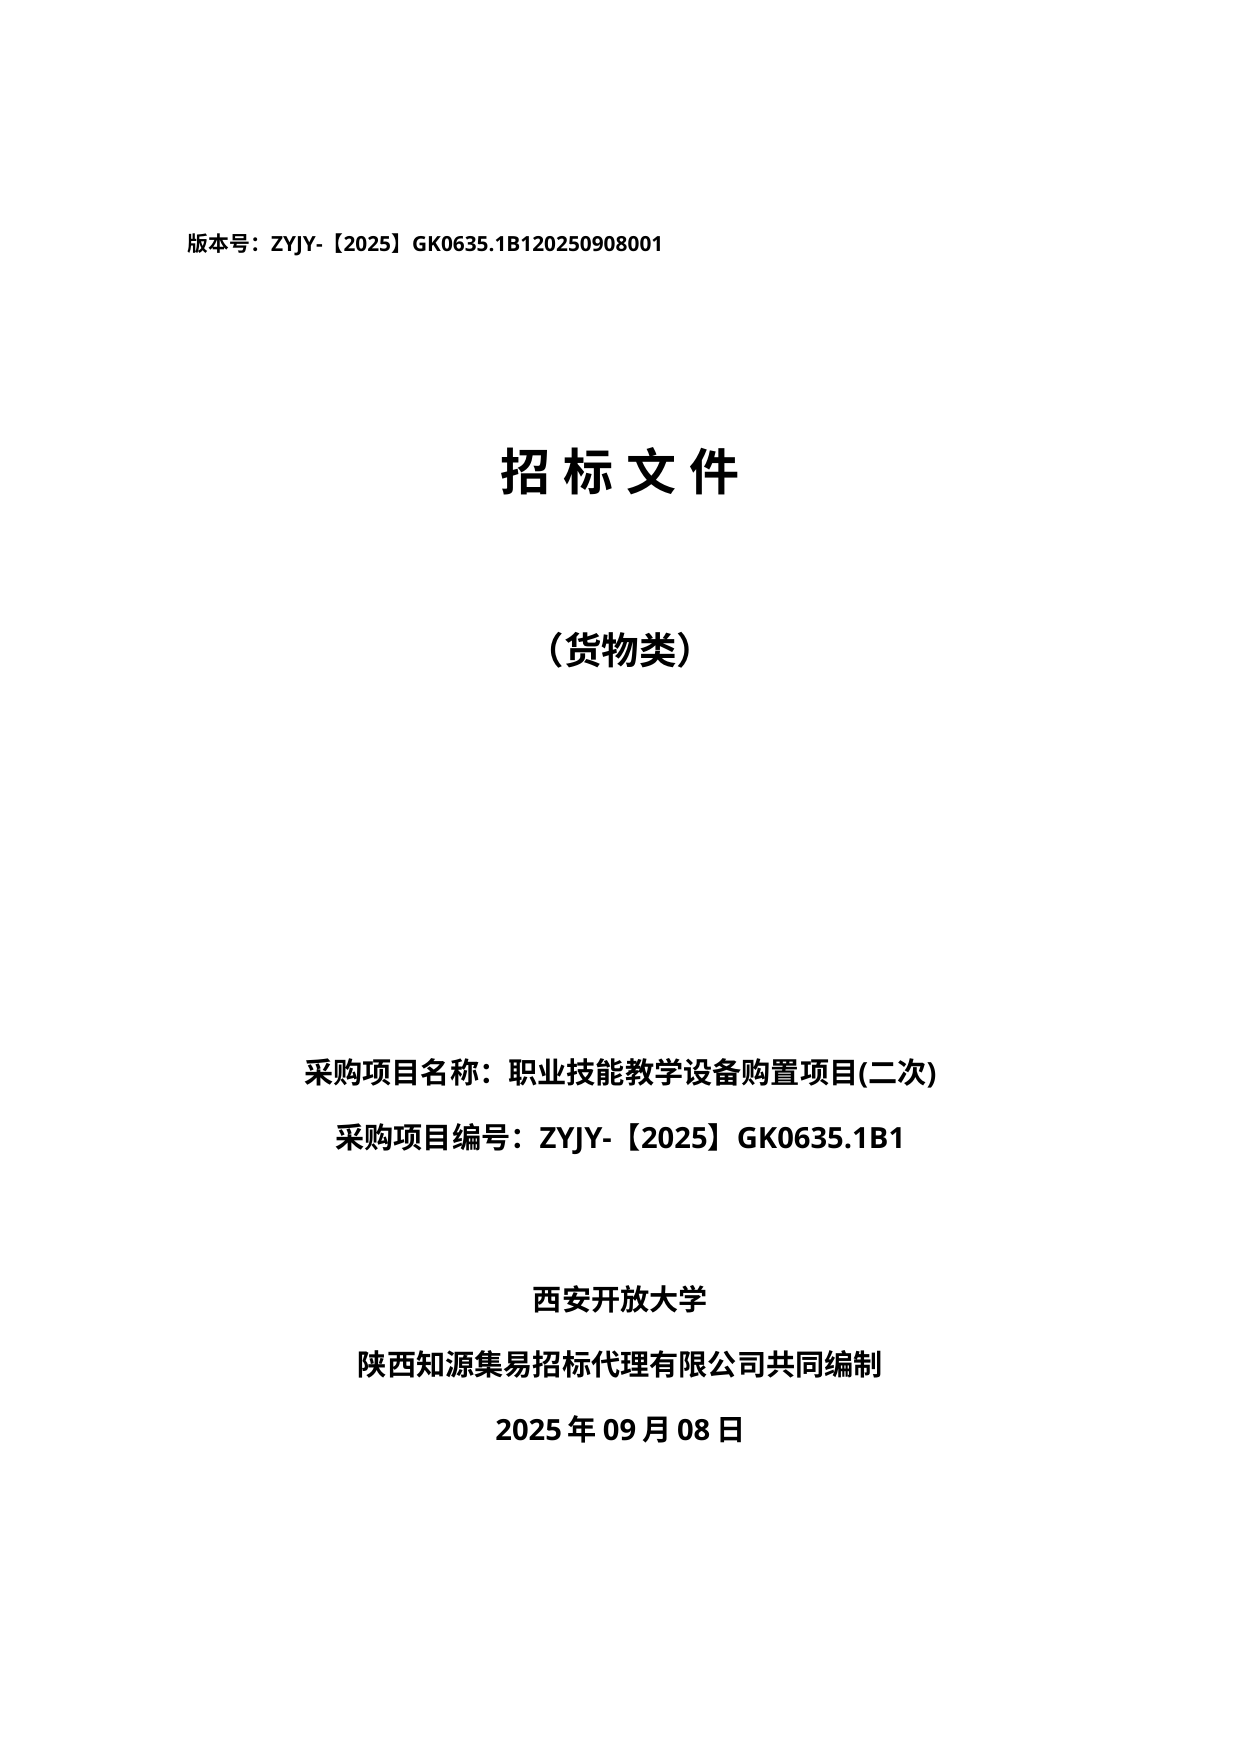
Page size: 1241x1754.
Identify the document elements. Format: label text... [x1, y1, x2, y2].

text 采购项目名称：职业技能教学设备购置项目(二次) [187, 1039, 1053, 1104]
text 2025年09月08日 [187, 1397, 1053, 1462]
text （货物类） [187, 617, 1053, 1039]
text 版本号：ZYJY-【2025】GK0635.1B120250908001 [187, 227, 1053, 422]
text 招 标 文 件 [187, 422, 1053, 617]
text 西安开放大学 [187, 1267, 1053, 1332]
text 陕西知源集易招标代理有限公司共同编制 [187, 1332, 1053, 1397]
text 采购项目编号：ZYJY-【2025】GK0635.1B1 [187, 1104, 1053, 1267]
